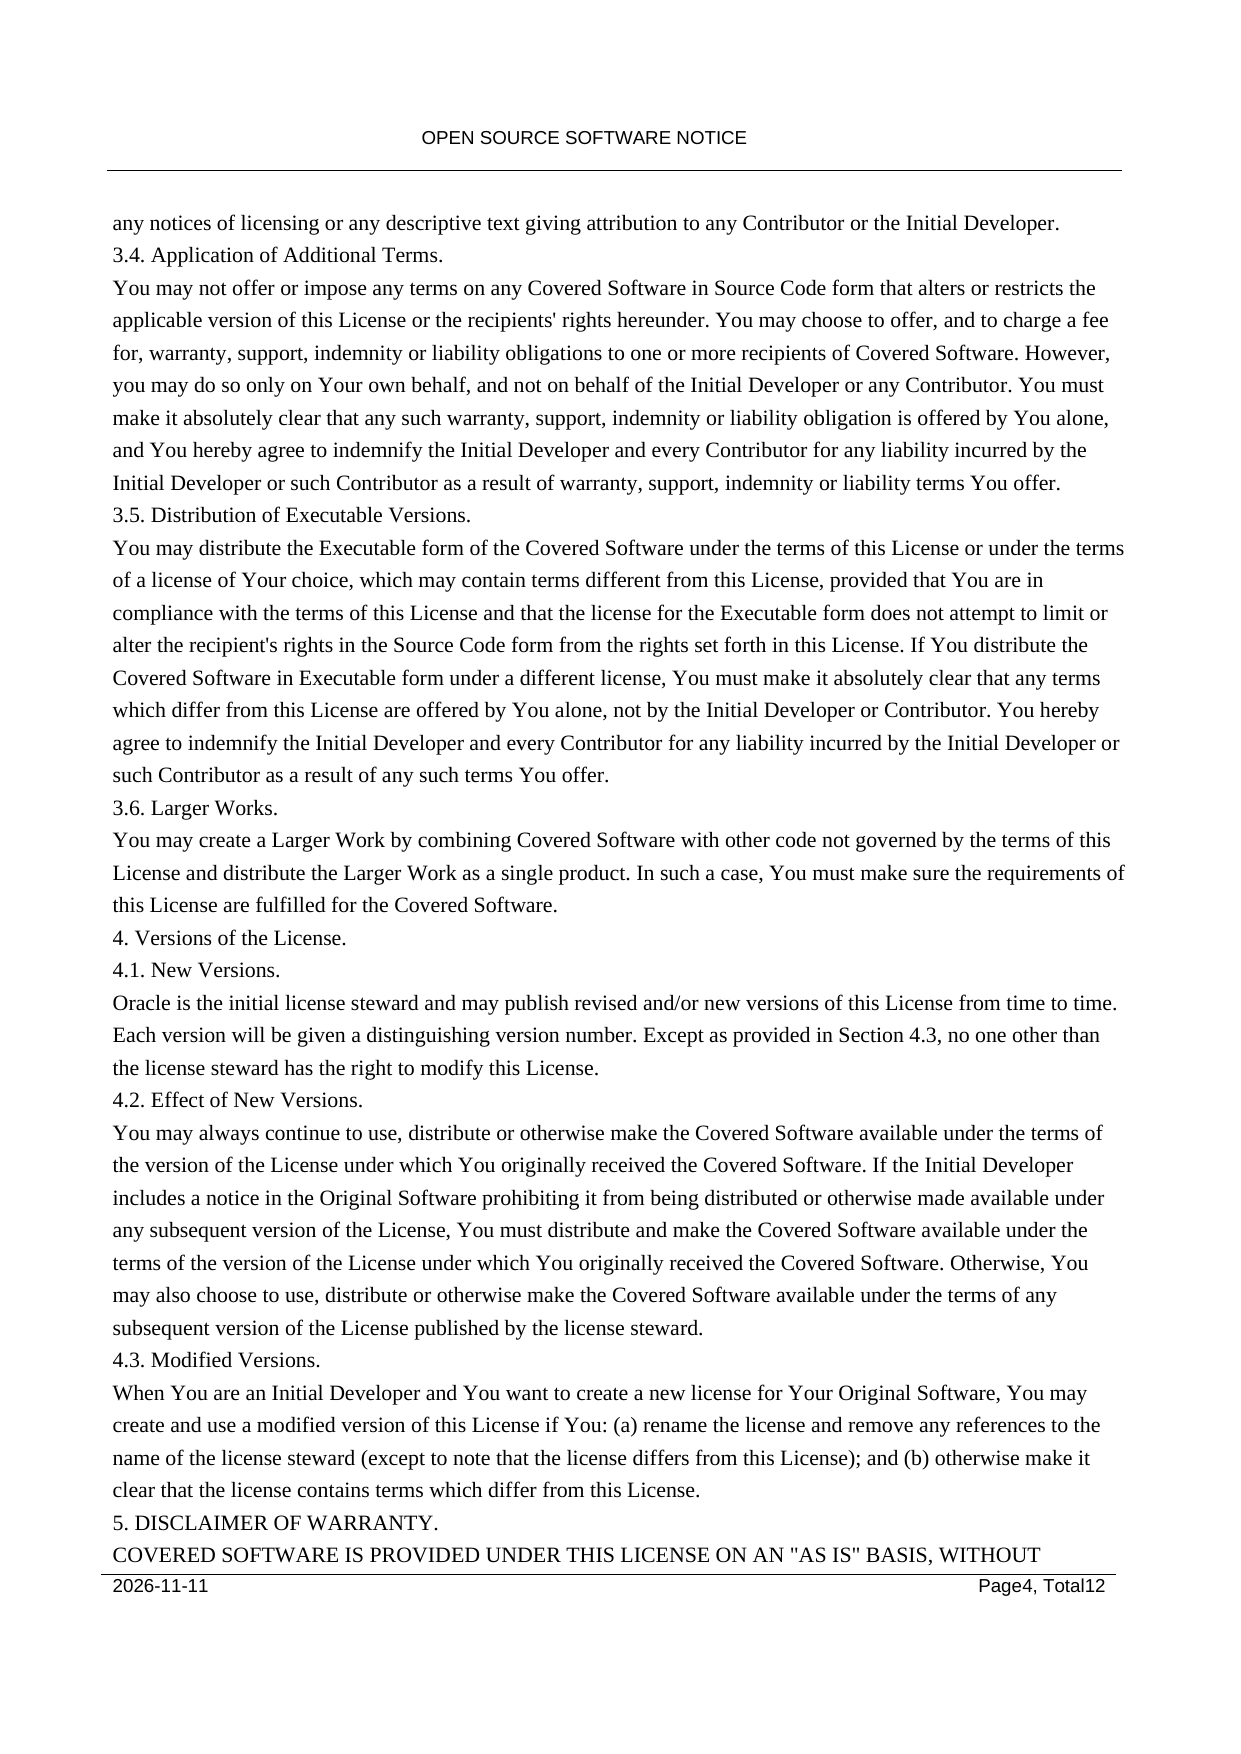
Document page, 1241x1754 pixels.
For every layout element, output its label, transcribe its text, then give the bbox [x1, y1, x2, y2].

text You may always continue to use, distribute or otherwise make the Covered Software available under the terms of the version of the License under which You originally received the Covered Software. If the Initial Developer includes a notice in the Original Software prohibiting it from being distributed or otherwise made available under any subsequent version of the License, You must distribute and make the Covered Software available under the terms of the version of the License under which You originally received the Covered Software. Otherwise, You may also choose to use, distribute or otherwise make the Covered Software available under the terms of any subsequent version of the License published by the license steward. [112, 1116, 1128, 1344]
text 3.6. Larger Works. [112, 791, 1128, 824]
text 4.1. New Versions. [112, 954, 1128, 986]
text Oracle is the initial license steward and may publish revised and/or new versions of this License from time to time. Each version will be given a distinguishing version number. Except as provided in Section 4.3, no one other than the license steward has the right to modify this License. [112, 986, 1128, 1084]
text 4.3. Modified Versions. [112, 1344, 1128, 1376]
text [112, 1539, 1128, 1571]
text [112, 206, 1128, 239]
text 4. Versions of the License. [112, 921, 1128, 954]
text 3.4. Application of Additional Terms. [112, 239, 1128, 271]
text 3.5. Distribution of Executable Versions. [112, 499, 1128, 531]
text You may create a Larger Work by combining Covered Software with other code not governed by the terms of this License and distribute the Larger Work as a single product. In such a case, You must make sure the requirements of this License are fulfilled for the Covered Software. [112, 824, 1128, 921]
text 4.2. Effect of New Versions. [112, 1084, 1128, 1116]
text 5. DISCLAIMER OF WARRANTY. [112, 1506, 1128, 1539]
text You may not offer or impose any terms on any Covered Software in Source Code form that alters or restricts the applicable version of this License or the recipients' rights hereunder. You may choose to offer, and to charge a fee for, warranty, support, indemnity or liability obligations to one or more recipients of Covered Software. However, you may do so only on Your own behalf, and not on behalf of the Initial Developer or any Contributor. You must make it absolutely clear that any such warranty, support, indemnity or liability obligation is offered by You alone, and You hereby agree to indemnify the Initial Developer and every Contributor for any liability incurred by the Initial Developer or such Contributor as a result of warranty, support, indemnity or liability terms You offer. [112, 271, 1128, 499]
text You may distribute the Executable form of the Covered Software under the terms of this License or under the terms of a license of Your choice, which may contain terms different from this License, provided that You are in compliance with the terms of this License and that the license for the Executable form does not attempt to limit or alter the recipient's rights in the Source Code form from the rights set forth in this License. If You distribute the Covered Software in Executable form under a different license, You must make it absolutely clear that any terms which differ from this License are offered by You alone, not by the Initial Developer or Contributor. You hereby agree to indemnify the Initial Developer and every Contributor for any liability incurred by the Initial Developer or such Contributor as a result of any such terms You offer. [112, 531, 1128, 791]
text When You are an Initial Developer and You want to create a new license for Your Original Software, You may create and use a modified version of this License if You: (a) rename the license and remove any references to the name of the license steward (except to note that the license differs from this License); and (b) otherwise make it clear that the license contains terms which differ from this License. [112, 1376, 1128, 1506]
